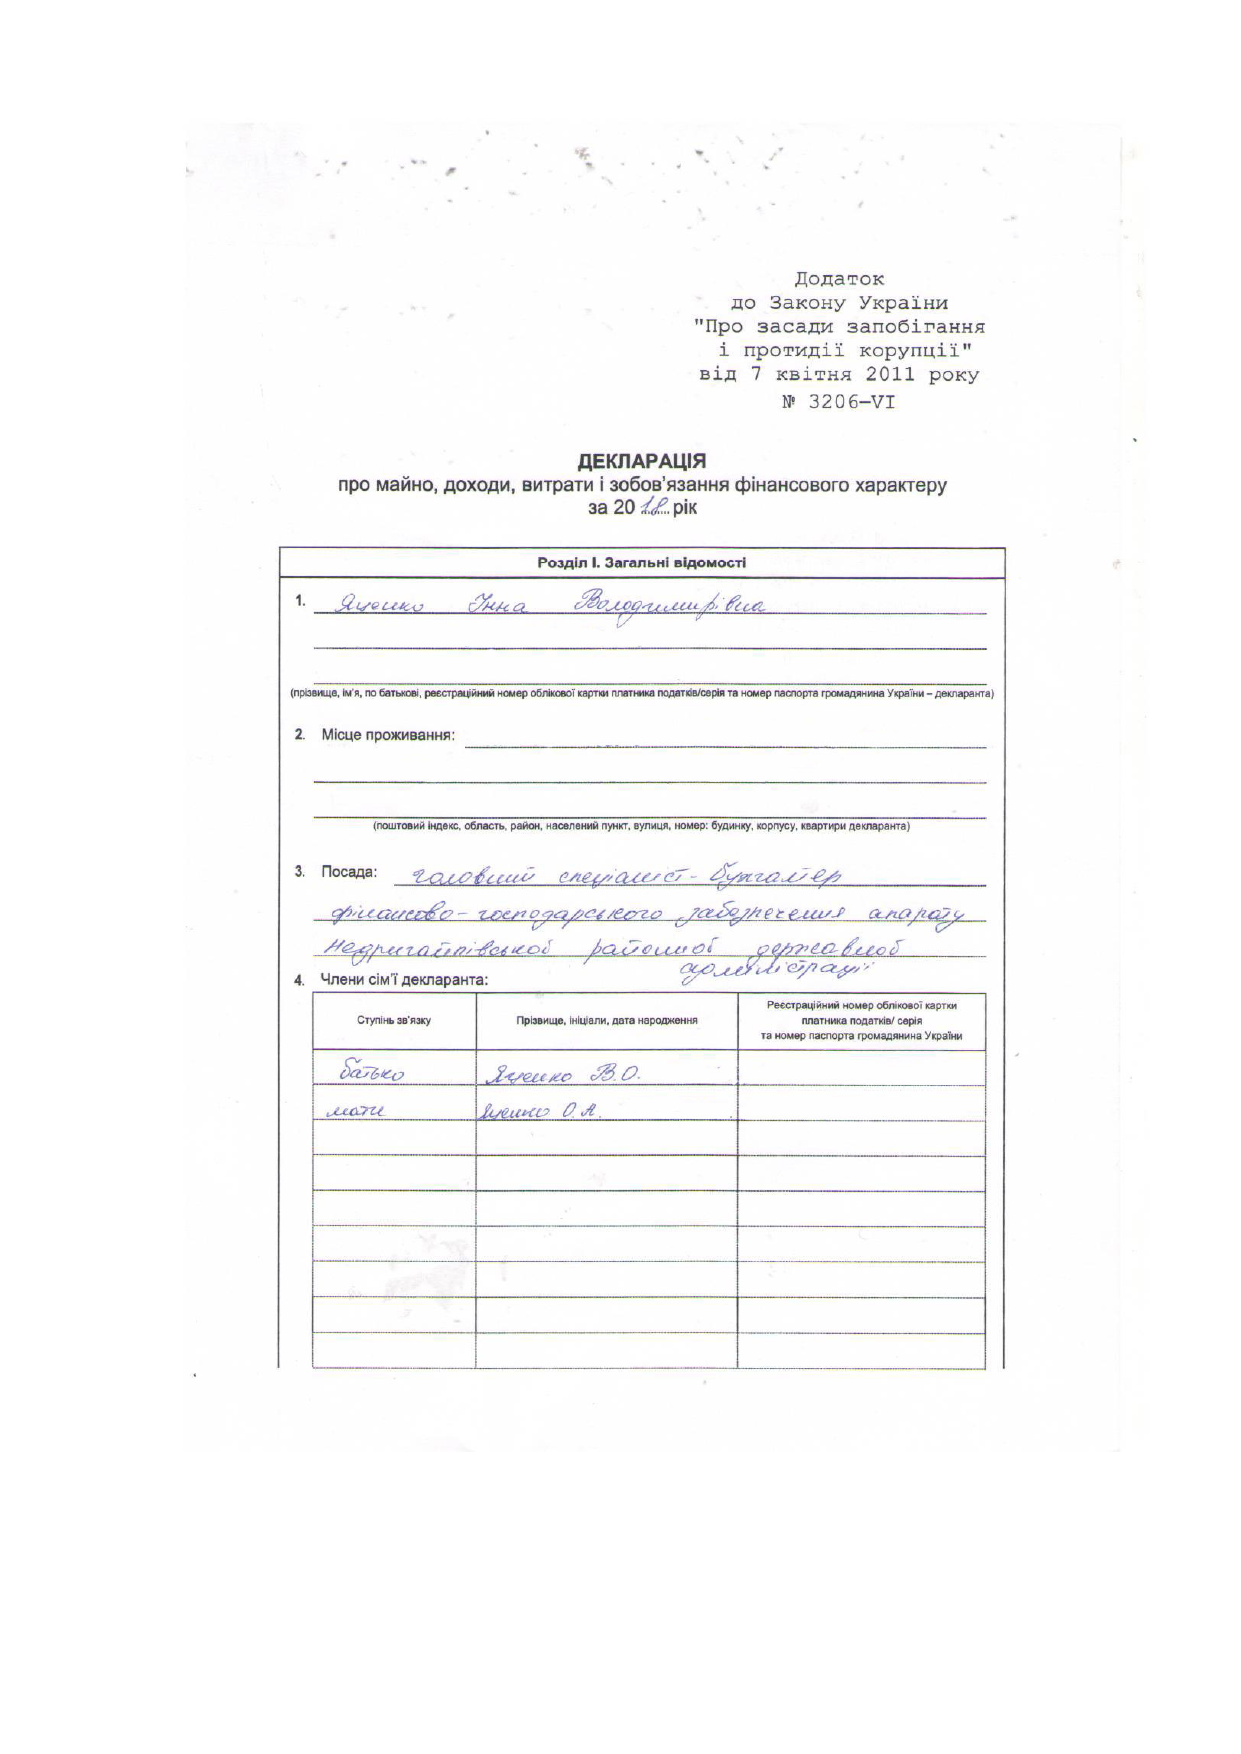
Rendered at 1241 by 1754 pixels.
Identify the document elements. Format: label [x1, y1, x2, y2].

picture [177, 118, 1152, 1456]
